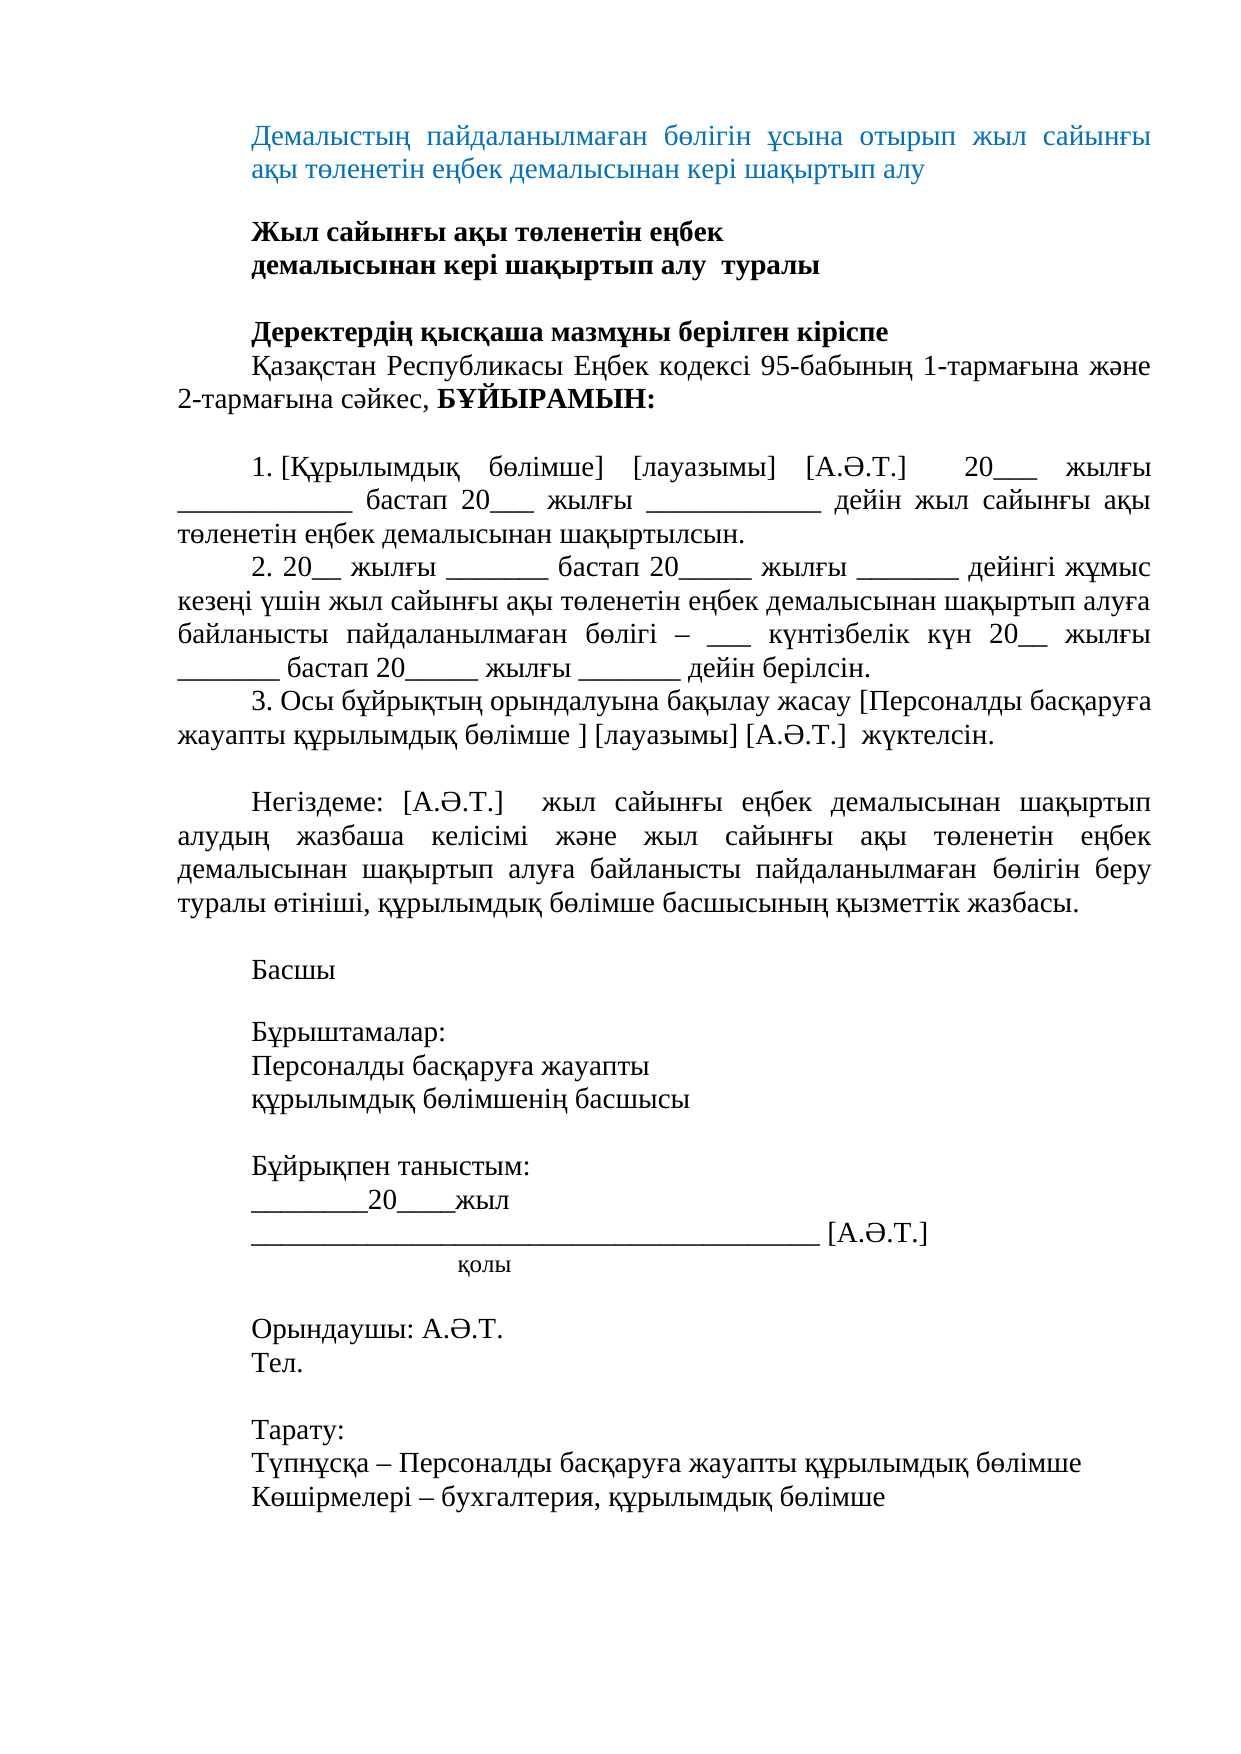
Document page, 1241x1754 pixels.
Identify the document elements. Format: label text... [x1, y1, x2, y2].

text Бұрыштамалар: [177, 1014, 1152, 1048]
text Персоналды басқаруға жауапты [177, 1048, 1152, 1081]
subtitle Демалыстың пайдаланылмаған бөлігін ұсына отырып жыл сайынғы ақы төленетін еңбек демалысынан кері шақыртып алу [251, 118, 1152, 185]
text Бұйрықпен таныстым: [177, 1148, 1152, 1182]
text Орындаушы: А.Ә.Т. [177, 1311, 1152, 1345]
text демалысынан кері шақыртып алу туралы [177, 247, 1152, 281]
list [Құрылымдық бөлімше] [лауазымы] [А.Ә.Т.] 20___ жылғы ____________ бастап 20___ жылғы ____________ дейін жыл сайынғы ақы төленетін еңбек демалысынан шақыртылсын. [177, 449, 1152, 549]
list ________20____жыл [177, 1182, 1152, 1215]
text Қазақстан Республикасы Еңбек кодексі 95-бабының 1-тармағына және 2-тармағына сәйкес, БҰЙЫРАМЫН: [177, 348, 1152, 415]
text 3. Осы бұйрықтың орындалуына бақылау жасау [Персоналды басқаруға жауапты құрылымдық бөлімше ] [лауазымы] [А.Ә.Т.] жүктелсін. [177, 683, 1152, 751]
text құрылымдық бөлімшенің басшысы [177, 1081, 1152, 1115]
list Басшы [177, 952, 1152, 985]
text Түпнұсқа – Персоналды басқаруға жауапты құрылымдық бөлімше [177, 1445, 1152, 1479]
text Негіздеме: [А.Ә.Т.] жыл сайынғы еңбек демалысынан шақыртып алудың жазбаша келісімі және жыл сайынғы ақы төленетін еңбек демалысынан шақыртып алуға байланысты пайдаланылмаған бөлігін беру туралы өтініші, құрылымдық бөлімше басшысының қызметтік жазбасы. [177, 784, 1152, 918]
list _______________________________________ [А.Ә.Т.] [177, 1215, 1152, 1249]
text Көшірмелері – бухгалтерия, құрылымдық бөлімше [177, 1479, 1152, 1512]
text Тарату: [177, 1412, 1152, 1445]
text Жыл сайынғы ақы төленетін еңбек [177, 214, 1152, 247]
list қолы [177, 1249, 1152, 1278]
text Тел. [177, 1345, 1152, 1378]
text Деректердің қысқаша мазмұны берілген кіріспе [177, 314, 1152, 348]
text 2. 20__ жылғы _______ бастап 20_____ жылғы _______ дейінгі жұмыс кезеңі үшін жыл сайынғы ақы төленетін еңбек демалысынан шақыртып алуға байланысты пайдаланылмаған бөлігі – ___ күнтізбелік күн 20__ жылғы _______ бастап 20_____ жылғы _______ дейін берілсін. [177, 549, 1152, 683]
